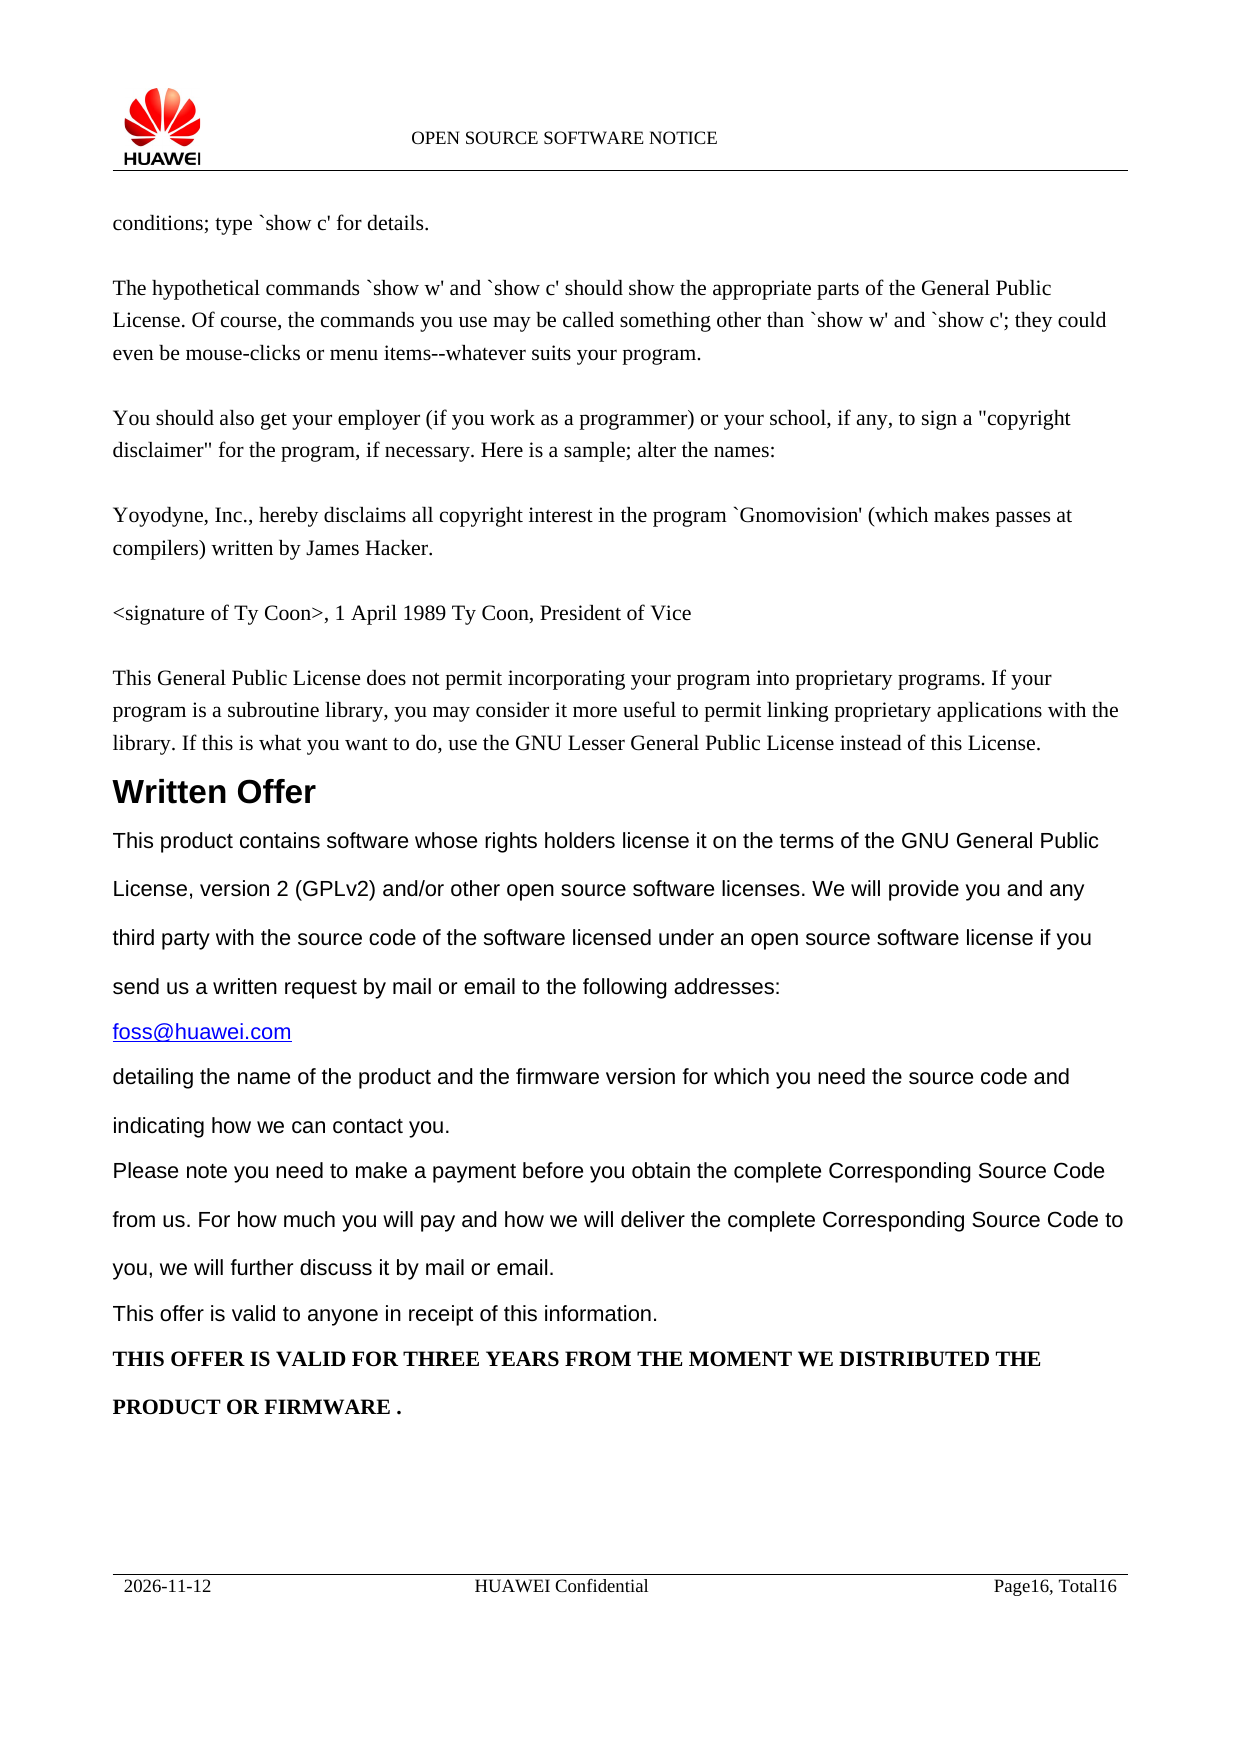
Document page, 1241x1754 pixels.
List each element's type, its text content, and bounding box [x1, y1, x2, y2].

text Written Offer [112, 759, 1128, 824]
text This product contains software whose rights holders license it on the terms of the GNU General Public License, version 2 (GPLv2) and/or other open source software licenses. We will provide you and any third party with the source code of the software licensed under an open source software license if you send us a written request by mail or email to the following addresses: [112, 824, 1128, 1003]
text detailing the name of the product and the firmware version for which you need the source code and indicating how we can contact you. [112, 1060, 1128, 1142]
picture [124, 88, 201, 165]
text This offer is valid to anyone in receipt of this information. [112, 1297, 1128, 1329]
text foss@huawei.com [112, 1015, 1128, 1048]
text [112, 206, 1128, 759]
text This offer is valid for three years from the moment we distributed the product or firmware . [112, 1342, 1128, 1423]
text Please note you need to make a payment before you obtain the complete Corresponding Source Code from us. For how much you will pay and how we will deliver the complete Corresponding Source Code to you, we will further discuss it by mail or email. [112, 1154, 1128, 1284]
